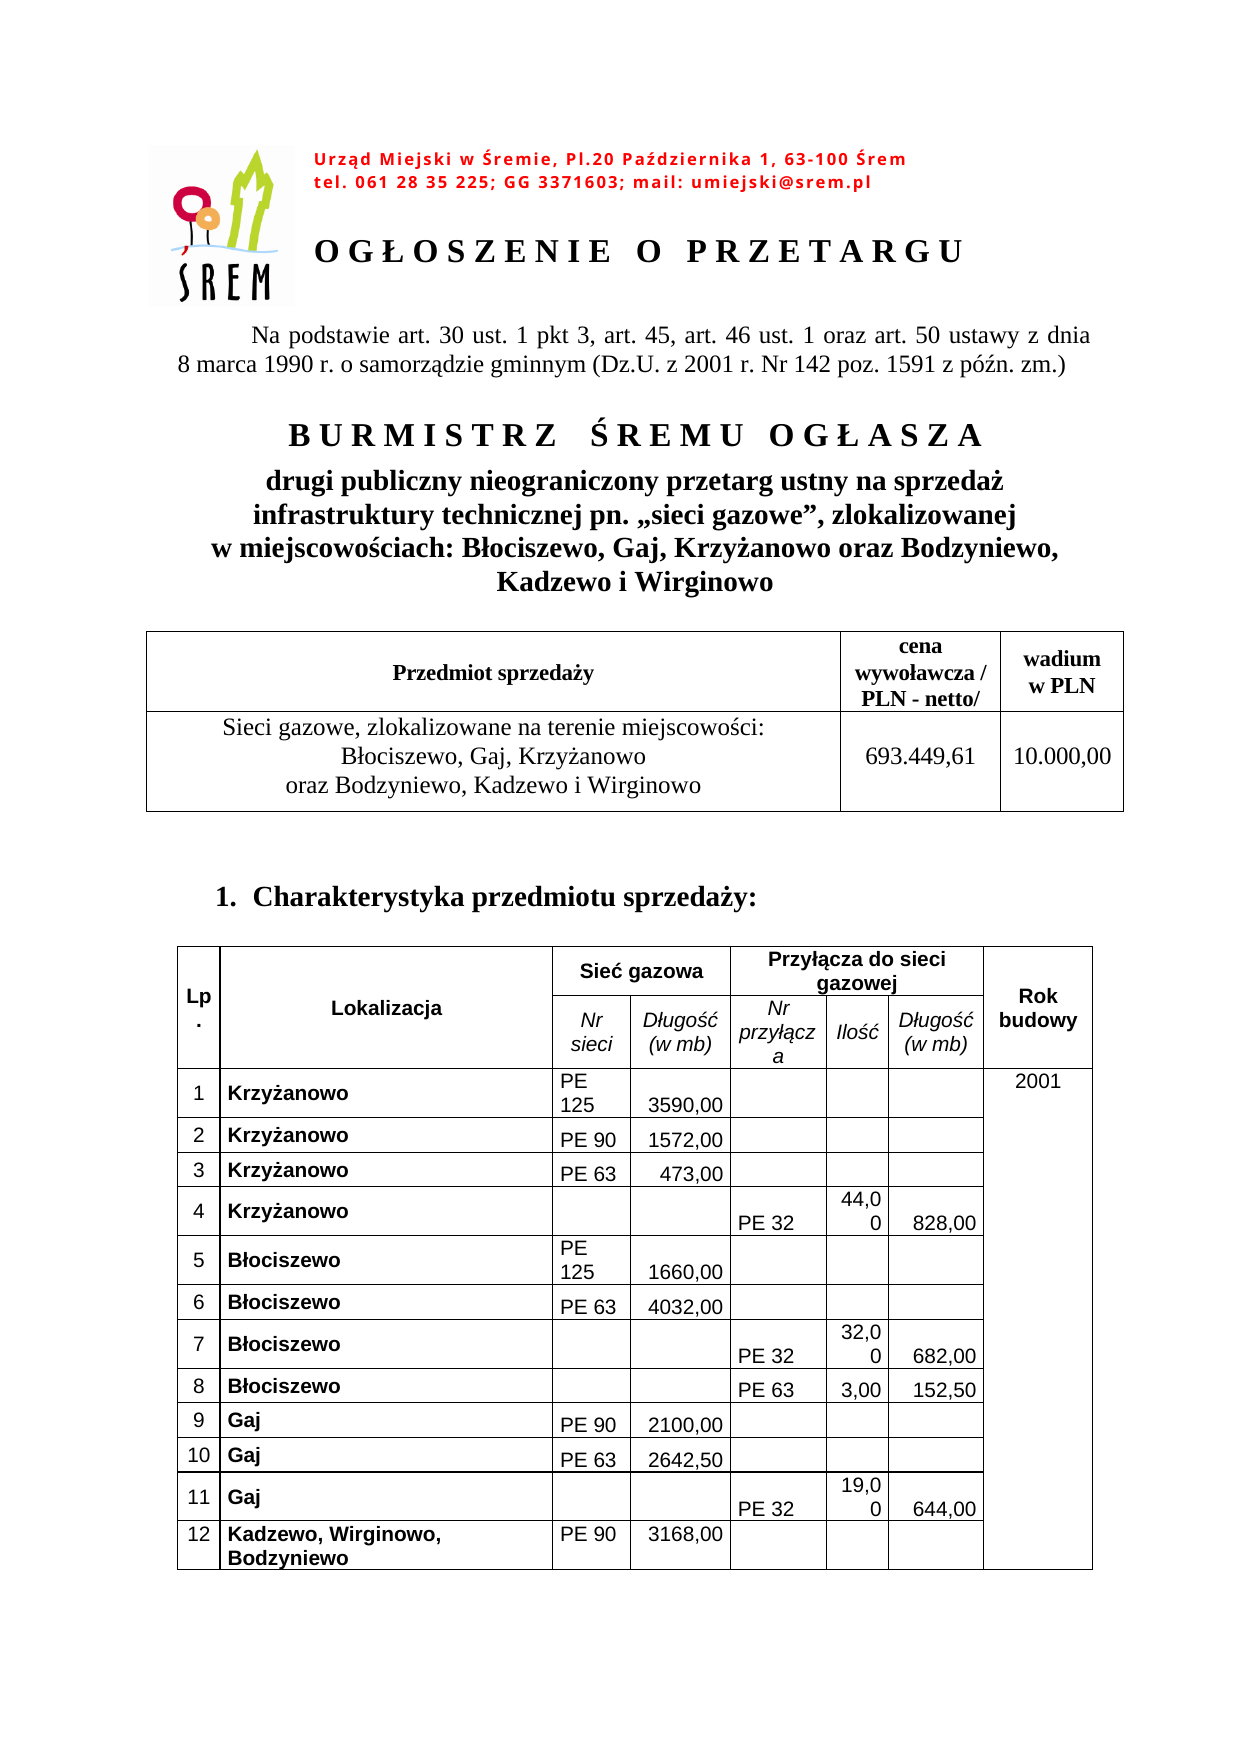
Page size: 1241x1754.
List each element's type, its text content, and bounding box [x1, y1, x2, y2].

table_cell [731, 1285, 826, 1319]
text Na podstawie art. 30 ust. 1 pkt 3, art. 45, art. 46 ust. 1 oraz art. 50 ustawy z dnia 8 marca 1990 r. o samorządzie gminnym (Dz.U. z 2001 r. Nr 142 poz. 1591 z późn. zm.) [177, 321, 1093, 378]
table_header Rok budowy [984, 947, 1092, 1068]
table_cell [889, 1153, 983, 1186]
table_header Przedmiot sprzedaży [147, 632, 840, 711]
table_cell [221, 1521, 552, 1569]
table_cell [731, 1118, 826, 1152]
table_cell [731, 1236, 826, 1284]
table_cell Długość (w mb) [889, 996, 983, 1068]
table_cell Gaj [221, 1473, 552, 1520]
table_cell PE 90 [553, 1403, 630, 1437]
table_cell PE 63 [553, 1153, 630, 1186]
table_cell [631, 1473, 730, 1520]
table_cell 1660,00 [631, 1236, 730, 1284]
table_cell 4032,00 [631, 1285, 730, 1319]
table_cell [889, 1285, 983, 1319]
table_cell 8 [178, 1369, 219, 1402]
table_header wadium w PLN [1001, 632, 1123, 711]
table_cell 9 [178, 1403, 219, 1437]
list Charakterystyka przedmiotu sprzedaży: [215, 879, 1093, 913]
table_cell 3 [178, 1153, 219, 1186]
table_header Lp. [178, 947, 219, 1068]
table_cell PE 32 [731, 1187, 826, 1235]
table_cell 693.449,61 [841, 712, 1000, 811]
table_cell Ilość [827, 996, 888, 1068]
table_cell 19,00 [827, 1473, 888, 1520]
table_cell [553, 1320, 630, 1368]
table_cell Błociszewo [221, 1369, 552, 1402]
table_cell [889, 1403, 983, 1437]
table_cell [827, 1285, 888, 1319]
table_cell PE 90 [553, 1118, 630, 1152]
text B U R M I S T R Z Ś R E M U O G Ł A S Z A [177, 416, 1093, 454]
table_cell 473,00 [631, 1153, 730, 1186]
table_cell [889, 1069, 983, 1117]
table_cell 6 [178, 1285, 219, 1319]
table_cell 7 [178, 1320, 219, 1368]
text O G Ł O S Z E N I E O P R Z E T A R G U [295, 231, 1093, 270]
table_cell 152,50 [889, 1369, 983, 1402]
table_cell [827, 1153, 888, 1186]
table_cell [731, 1438, 826, 1471]
table_cell 32,00 [827, 1320, 888, 1368]
table_cell PE 63 [731, 1369, 826, 1402]
table_cell 2001 [984, 1069, 1092, 1569]
table_cell [631, 1320, 730, 1368]
table_cell PE 63 [553, 1285, 630, 1319]
table_header Przyłącza do sieci gazowej [731, 947, 983, 995]
table_cell PE 32 [731, 1320, 826, 1368]
table_cell 644,00 [889, 1473, 983, 1520]
table_cell 10.000,00 [1001, 712, 1123, 811]
table_cell [827, 1521, 888, 1569]
picture [148, 145, 295, 307]
table_cell 2 [178, 1118, 219, 1152]
table_cell [827, 1118, 888, 1152]
table_cell [631, 1187, 730, 1235]
table_cell [731, 1521, 826, 1569]
table_cell 4 [178, 1187, 219, 1235]
table_cell Krzyżanowo [221, 1118, 552, 1152]
table_cell 10 [178, 1438, 219, 1471]
table_cell 1 [178, 1069, 219, 1117]
table_cell Błociszewo [221, 1285, 552, 1319]
table_cell 3590,00 [631, 1069, 730, 1117]
table_cell Krzyżanowo [221, 1187, 552, 1235]
table_cell 1572,00 [631, 1118, 730, 1152]
table_cell PE 63 [553, 1438, 630, 1471]
table_cell Długość (w mb) [631, 996, 730, 1068]
table_cell 44,00 [827, 1187, 888, 1235]
table_cell [889, 1118, 983, 1152]
table_cell PE 90 [553, 1521, 630, 1569]
table_cell 5 [178, 1236, 219, 1284]
table_cell 12 [178, 1521, 219, 1569]
table_cell [827, 1069, 888, 1117]
text tel. 061 28 35 225; GG 3371603; mail: [295, 170, 1093, 193]
table_header Lokalizacja [221, 947, 552, 1068]
table_cell [553, 1369, 630, 1402]
table_cell [731, 1069, 826, 1117]
table_cell [889, 1438, 983, 1471]
table_cell Nr przyłącza [731, 996, 826, 1068]
table_cell 2100,00 [631, 1403, 730, 1437]
table_cell Błociszewo [221, 1236, 552, 1284]
table_cell 3168,00 [631, 1521, 730, 1569]
table_cell [553, 1473, 630, 1520]
table_cell Nr sieci [553, 996, 630, 1068]
table_cell [827, 1438, 888, 1471]
table_cell [731, 1403, 826, 1437]
table_header cena wywoławcza /PLN - netto/ [841, 632, 1000, 711]
table_cell 11 [178, 1473, 219, 1520]
table_cell 682,00 [889, 1320, 983, 1368]
text Urząd Miejski w Śremie, Pl.20 Października 1, 63-100 Śrem [295, 148, 1093, 170]
table_cell [827, 1236, 888, 1284]
table_cell Błociszewo [221, 1320, 552, 1368]
table_cell Krzyżanowo [221, 1153, 552, 1186]
table_cell PE 32 [731, 1473, 826, 1520]
table_cell [889, 1236, 983, 1284]
table_cell Sieci gazowe, zlokalizowane na terenie miejscowości: Błociszewo, Gaj, Krzyżanowo oraz Bodzyniewo, Kadzewo i Wirginowo [147, 712, 840, 811]
table_cell Krzyżanowo [221, 1069, 552, 1117]
table_cell 3,00 [827, 1369, 888, 1402]
table_cell [827, 1403, 888, 1437]
table_cell PE 125 [553, 1236, 630, 1284]
table_cell [731, 1153, 826, 1186]
table_cell PE 125 [553, 1069, 630, 1117]
table_cell 2642,50 [631, 1438, 730, 1471]
table_header Sieć gazowa [553, 947, 730, 995]
table_cell [553, 1187, 630, 1235]
table_cell Gaj [221, 1403, 552, 1437]
table_cell 828,00 [889, 1187, 983, 1235]
table_cell [889, 1521, 983, 1569]
text drugi publiczny nieograniczony przetarg ustny na sprzedaż infrastruktury technicznej pn. „sieci gazowe”, zlokalizowanej w miejscowościach: Błociszewo, Gaj, Krzyżanowo oraz Bodzyniewo, Kadzewo i Wirginowo [177, 463, 1093, 598]
table_cell [631, 1369, 730, 1402]
table_cell Gaj [221, 1438, 552, 1471]
